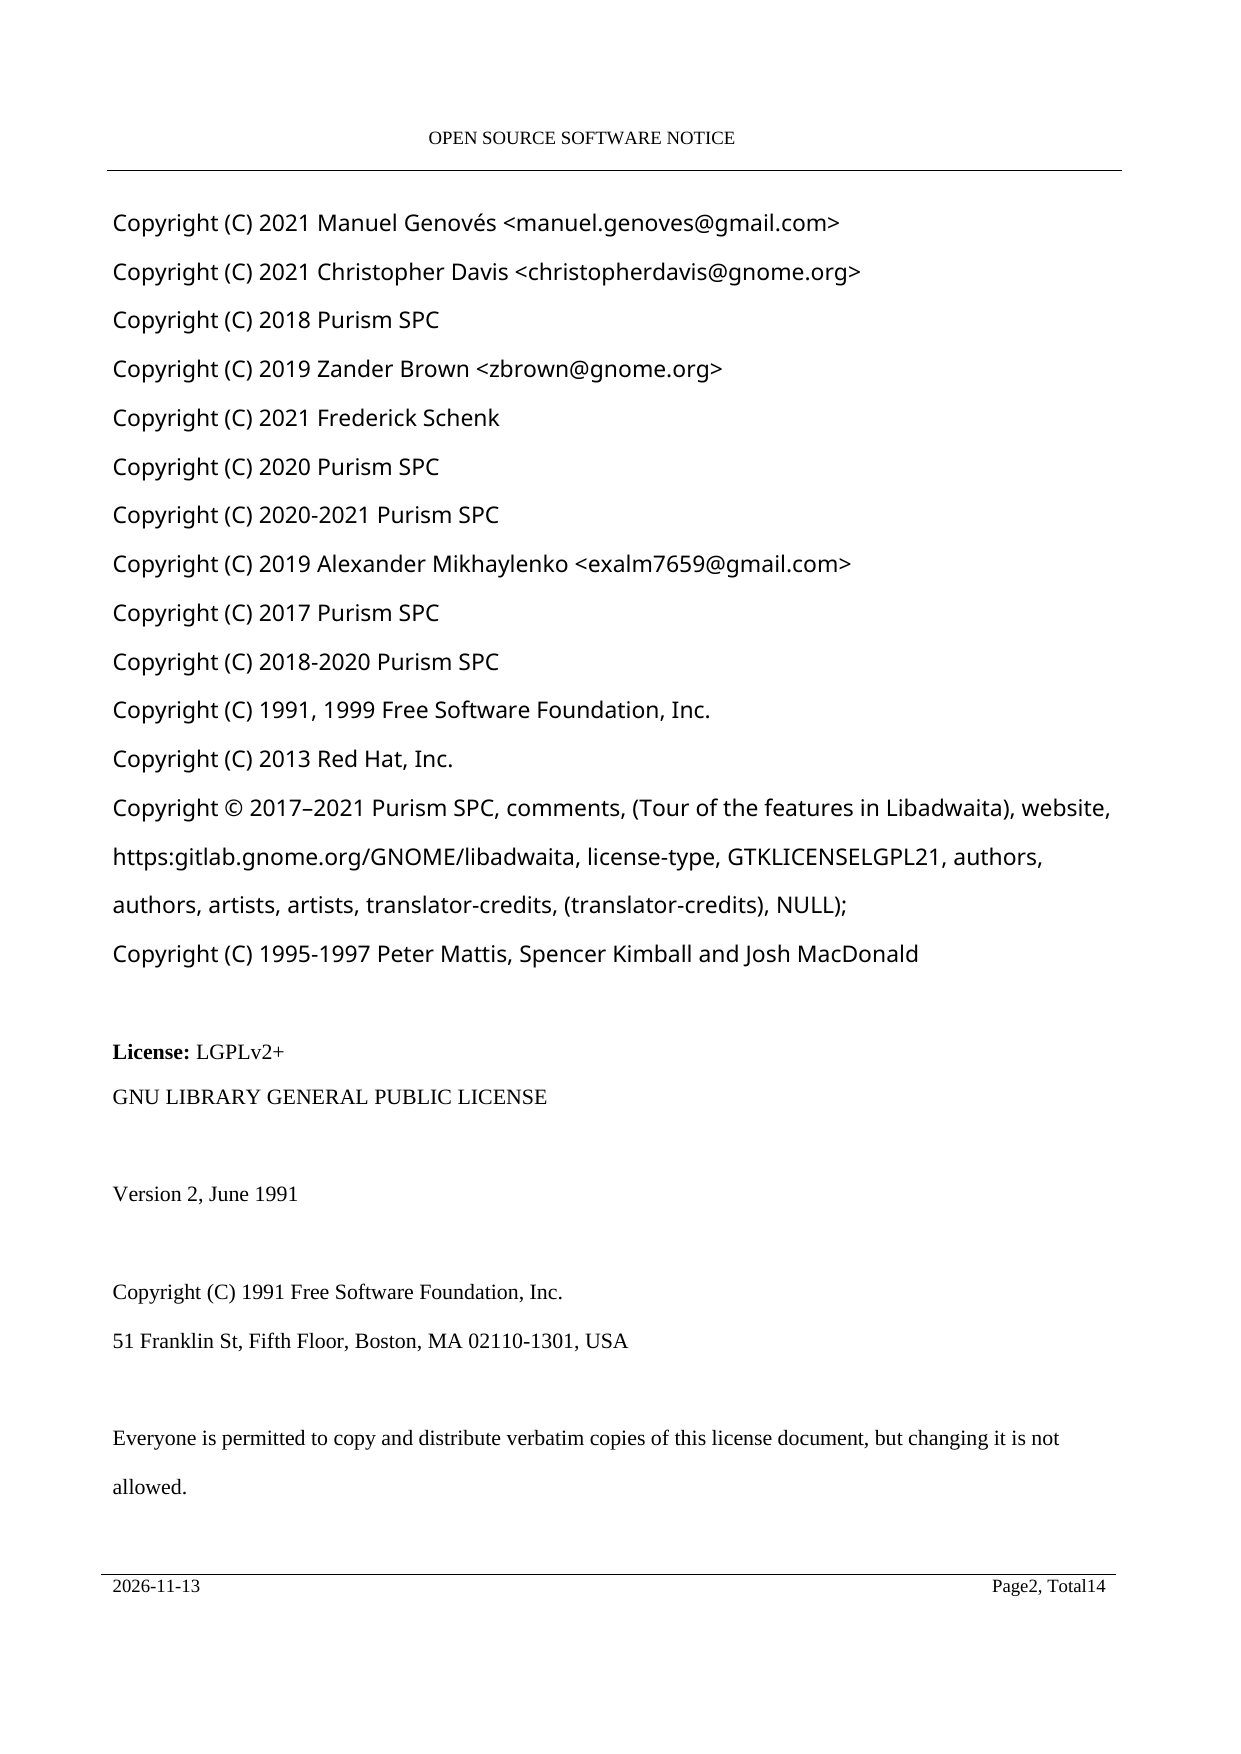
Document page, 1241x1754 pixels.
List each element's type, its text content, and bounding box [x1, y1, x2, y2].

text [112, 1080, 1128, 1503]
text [112, 206, 1128, 1019]
text License: LGPLv2+ [112, 1035, 1128, 1068]
